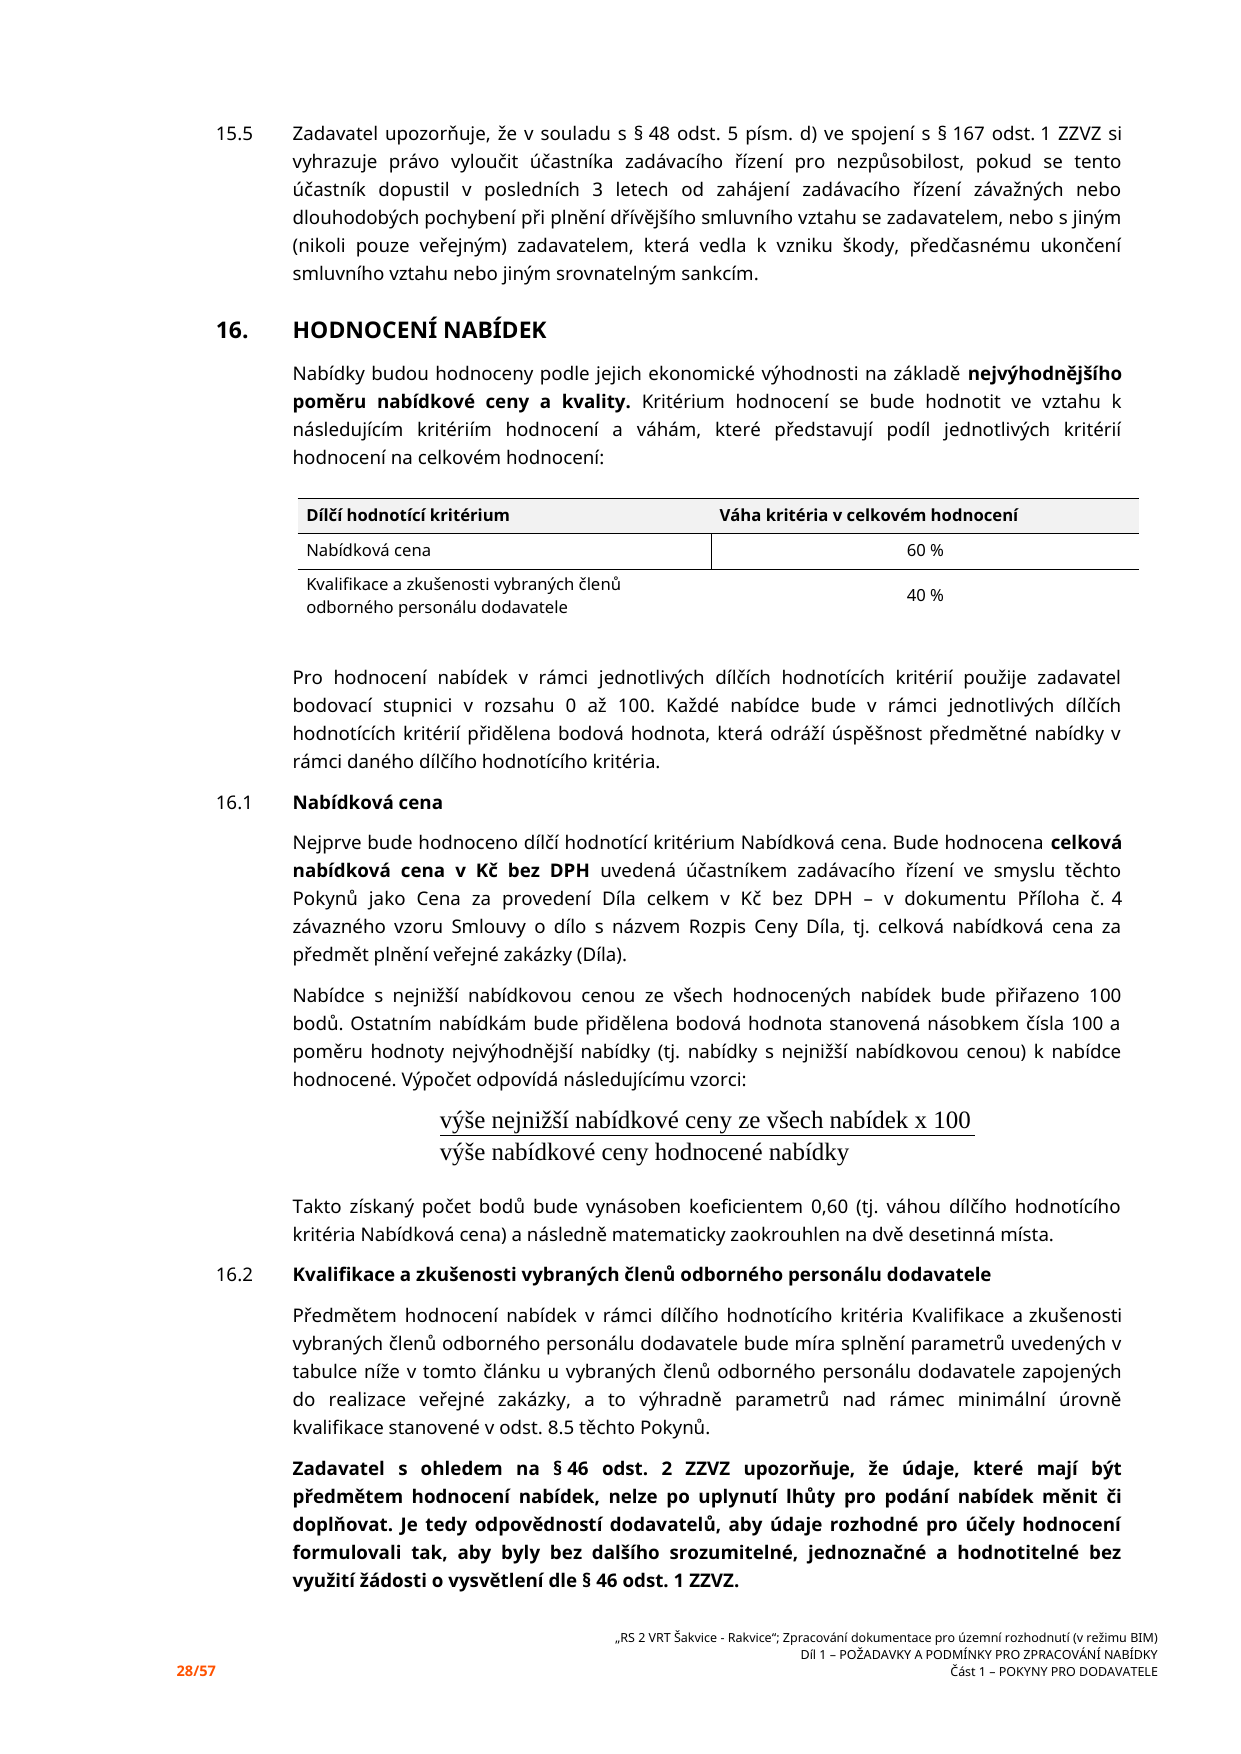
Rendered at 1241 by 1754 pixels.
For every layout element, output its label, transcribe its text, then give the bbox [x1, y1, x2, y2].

list Nejprve bude hodnoceno dílčí hodnotící kritérium Nabídková cena. Bude hodnocena celková nabídková cena v Kč bez DPH uvedená účastníkem zadávacího řízení ve smyslu těchto Pokynů jako Cena za provedení Díla celkem v Kč bez DPH – v dokumentu Příloha č. 4 závazného vzoru Smlouvy o dílo s názvem Rozpis Ceny Díla, tj. celková nabídková cena za předmět plnění veřejné zakázky (Díla). [292, 829, 1122, 967]
text HODNOCENÍ NABÍDEK [216, 314, 1122, 345]
table_cell Kvalifikace a zkušenosti vybraných členů odborného personálu dodavatele [298, 570, 711, 624]
table_cell 60 % [712, 534, 1139, 568]
table_cell 40 % [711, 570, 1139, 624]
list Takto získaný počet bodů bude vynásoben koeficientem 0,60 (tj. váhou dílčího hodnotícího kritéria Nabídková cena) a následně matematicky zaokrouhlen na dvě desetinná místa. [292, 1193, 1122, 1247]
text Nabídková cena [216, 789, 1122, 814]
text Zadavatel upozorňuje, že v souladu s § 48 odst. 5 písm. d) ve spojení s § 167 odst. 1 ZZVZ si vyhrazuje právo vyloučit účastníka zadávacího řízení pro nezpůsobilost, pokud se tento účastník dopustil v posledních 3 letech od zahájení zadávacího řízení závažných nebo dlouhodobých pochybení při plnění dřívějšího smluvního vztahu se zadavatelem, nebo s jiným (nikoli pouze veřejným) zadavatelem, která vedla k vzniku škody, předčasnému ukončení smluvního vztahu nebo jiným srovnatelným sankcím. [216, 121, 1122, 286]
list Zadavatel s ohledem na § 46 odst. 2 ZZVZ upozorňuje, že údaje, které mají být předmětem hodnocení nabídek, nelze po uplynutí lhůty pro podání nabídek měnit či doplňovat. Je tedy odpovědností dodavatelů, aby údaje rozhodné pro účely hodnocení formulovali tak, aby byly bez dalšího srozumitelné, jednoznačné a hodnotitelné bez využití žádosti o vysvětlení dle § 46 odst. 1 ZZVZ. [292, 1455, 1122, 1592]
list Předmětem hodnocení nabídek v rámci dílčího hodnotícího kritéria Kvalifikace a zkušenosti vybraných členů odborného personálu dodavatele bude míra splnění parametrů uvedených v tabulce níže v tomto článku u vybraných členů odborného personálu dodavatele zapojených do realizace veřejné zakázky, a to výhradně parametrů nad rámec minimální úrovně kvalifikace stanovené v odst. 8.5 těchto Pokynů. [292, 1302, 1122, 1440]
table_cell Nabídková cena [298, 534, 711, 568]
table_header Dílčí hodnotící kritérium [298, 499, 711, 533]
text Kvalifikace a zkušenosti vybraných členů odborného personálu dodavatele [216, 1262, 1122, 1287]
list Pro hodnocení nabídek v rámci jednotlivých dílčích hodnotících kritérií použije zadavatel bodovací stupnici v rozsahu 0 až 100. Každé nabídce bude v rámci jednotlivých dílčích hodnotících kritérií přidělena bodová hodnota, která odráží úspěšnost předmětné nabídky v rámci daného dílčího hodnotícího kritéria. [292, 664, 1122, 774]
table_header Váha kritéria v celkovém hodnocení [711, 499, 1139, 533]
list Nabídky budou hodnoceny podle jejich ekonomické výhodnosti na základě nejvýhodnějšího poměru nabídkové ceny a kvality. Kritérium hodnocení se bude hodnotit ve vztahu k následujícím kritériím hodnocení a váhám, které představují podíl jednotlivých kritérií hodnocení na celkovém hodnocení: [292, 361, 1122, 470]
list Nabídce s nejnižší nabídkovou cenou ze všech hodnocených nabídek bude přiřazeno 100 bodů. Ostatním nabídkám bude přidělena bodová hodnota stanovená násobkem čísla 100 a poměru hodnoty nejvýhodnější nabídky (tj. nabídky s nejnižší nabídkovou cenou) k nabídce hodnocené. Výpočet odpovídá následujícímu vzorci: [292, 982, 1122, 1092]
